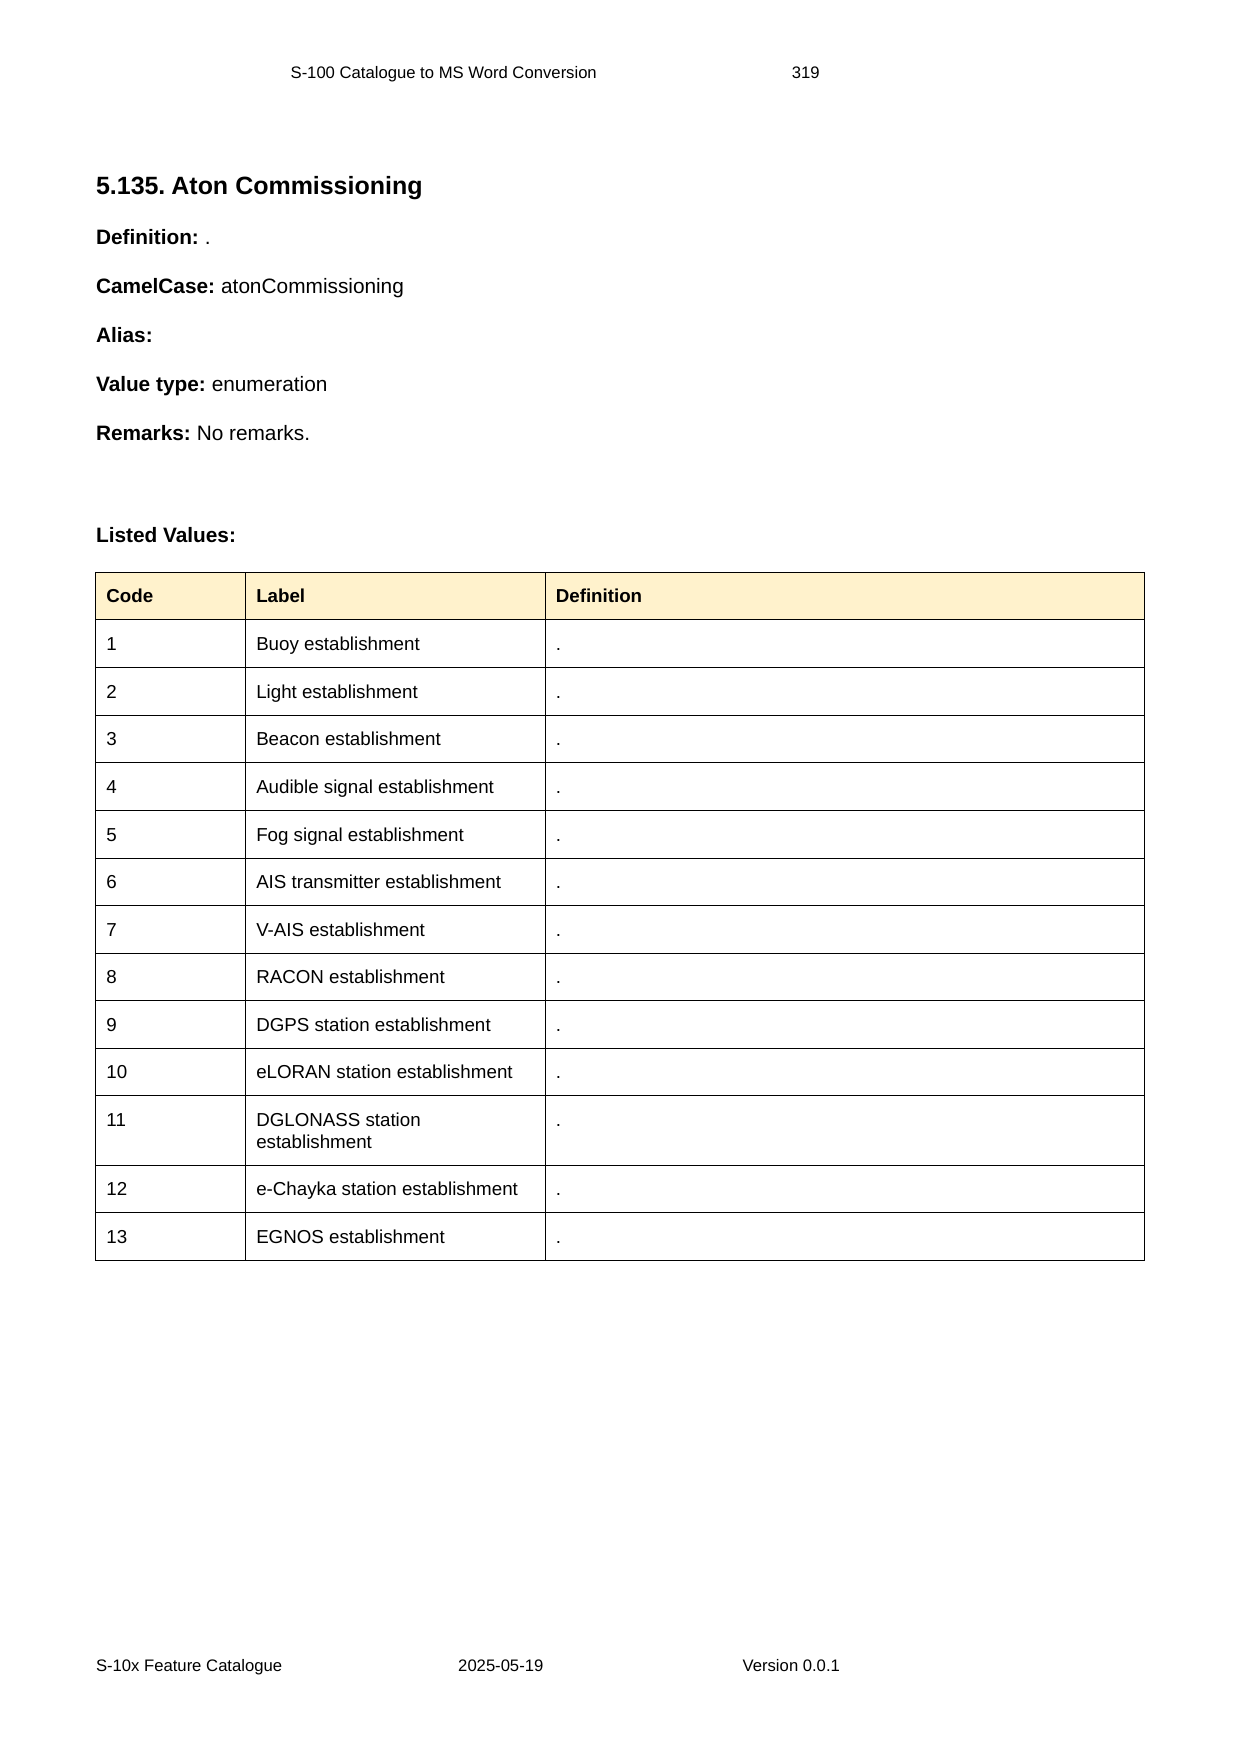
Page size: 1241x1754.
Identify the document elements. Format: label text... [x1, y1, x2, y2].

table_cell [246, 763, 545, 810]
text Value type: enumeration [96, 371, 1144, 395]
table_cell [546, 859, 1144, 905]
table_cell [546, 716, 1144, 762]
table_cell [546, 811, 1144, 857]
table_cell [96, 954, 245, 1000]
text Definition: . [96, 224, 1144, 248]
text 5.135. Aton Commissioning [96, 171, 1144, 199]
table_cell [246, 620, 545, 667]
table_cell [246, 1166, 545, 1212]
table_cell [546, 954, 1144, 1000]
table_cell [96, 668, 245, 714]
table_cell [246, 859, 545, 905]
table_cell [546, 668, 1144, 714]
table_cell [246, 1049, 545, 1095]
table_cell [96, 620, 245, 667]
text Listed Values: [96, 523, 1144, 547]
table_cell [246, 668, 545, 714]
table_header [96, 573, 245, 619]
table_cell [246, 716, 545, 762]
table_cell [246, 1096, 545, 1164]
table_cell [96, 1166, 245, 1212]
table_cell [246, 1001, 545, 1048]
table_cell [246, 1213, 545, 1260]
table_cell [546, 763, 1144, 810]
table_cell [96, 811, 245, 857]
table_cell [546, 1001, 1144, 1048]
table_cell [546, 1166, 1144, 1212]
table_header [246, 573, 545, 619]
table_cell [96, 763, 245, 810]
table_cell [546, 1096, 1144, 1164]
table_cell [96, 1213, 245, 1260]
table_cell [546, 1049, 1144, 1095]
text Remarks: No remarks. [96, 420, 1144, 444]
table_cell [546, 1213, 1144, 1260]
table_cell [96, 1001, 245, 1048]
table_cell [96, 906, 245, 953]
text CamelCase: atonCommissioning [96, 273, 1144, 297]
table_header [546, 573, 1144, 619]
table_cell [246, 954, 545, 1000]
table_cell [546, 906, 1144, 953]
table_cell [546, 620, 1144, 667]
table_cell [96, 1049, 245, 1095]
text Alias: [96, 322, 1144, 346]
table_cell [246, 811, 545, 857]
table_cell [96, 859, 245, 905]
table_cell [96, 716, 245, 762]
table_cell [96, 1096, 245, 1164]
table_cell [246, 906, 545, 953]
